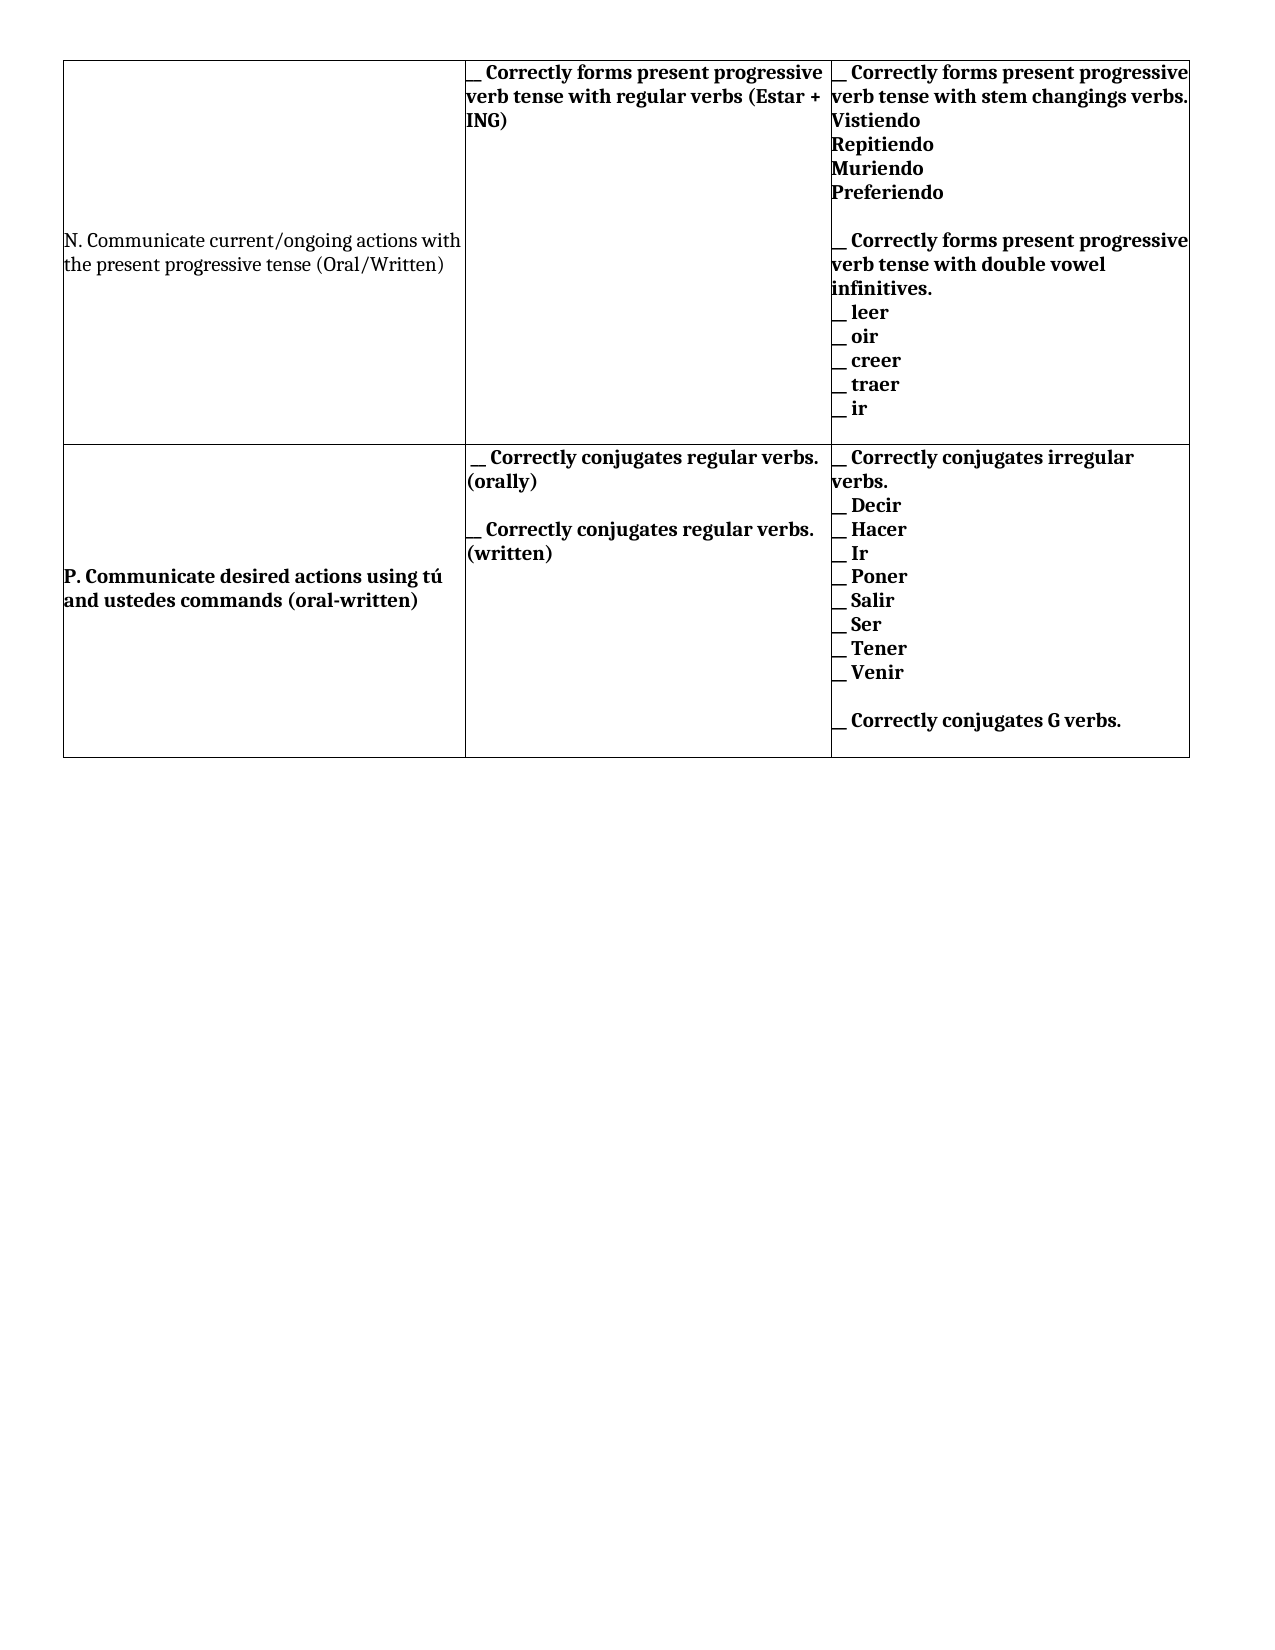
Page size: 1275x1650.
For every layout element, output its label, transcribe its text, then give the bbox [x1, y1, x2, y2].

table_header __ Correctly forms present progressive verb tense with stem changings verbs. Vistiendo Repitiendo Muriendo Preferiendo __ Correctly forms present progressive verb tense with double vowel infinitives. __ leer __ oir __ creer __ traer __ ir [832, 61, 1189, 444]
table_cell __ Correctly conjugates regular verbs. (orally) __ Correctly conjugates regular verbs. (written) [466, 445, 831, 757]
table_header __ Correctly forms present progressive verb tense with regular verbs (Estar + ING) [466, 61, 831, 444]
table_cell P. Communicate desired actions using tú and ustedes commands (oral-written) [64, 445, 465, 757]
table_cell __ Correctly conjugates irregular verbs. __ Decir __ Hacer __ Ir __ Poner __ Salir __ Ser __ Tener __ Venir __ Correctly conjugates G verbs. [832, 445, 1189, 757]
table_header N. Communicate current/ongoing actions with the present progressive tense (Oral/Written) [64, 61, 465, 444]
